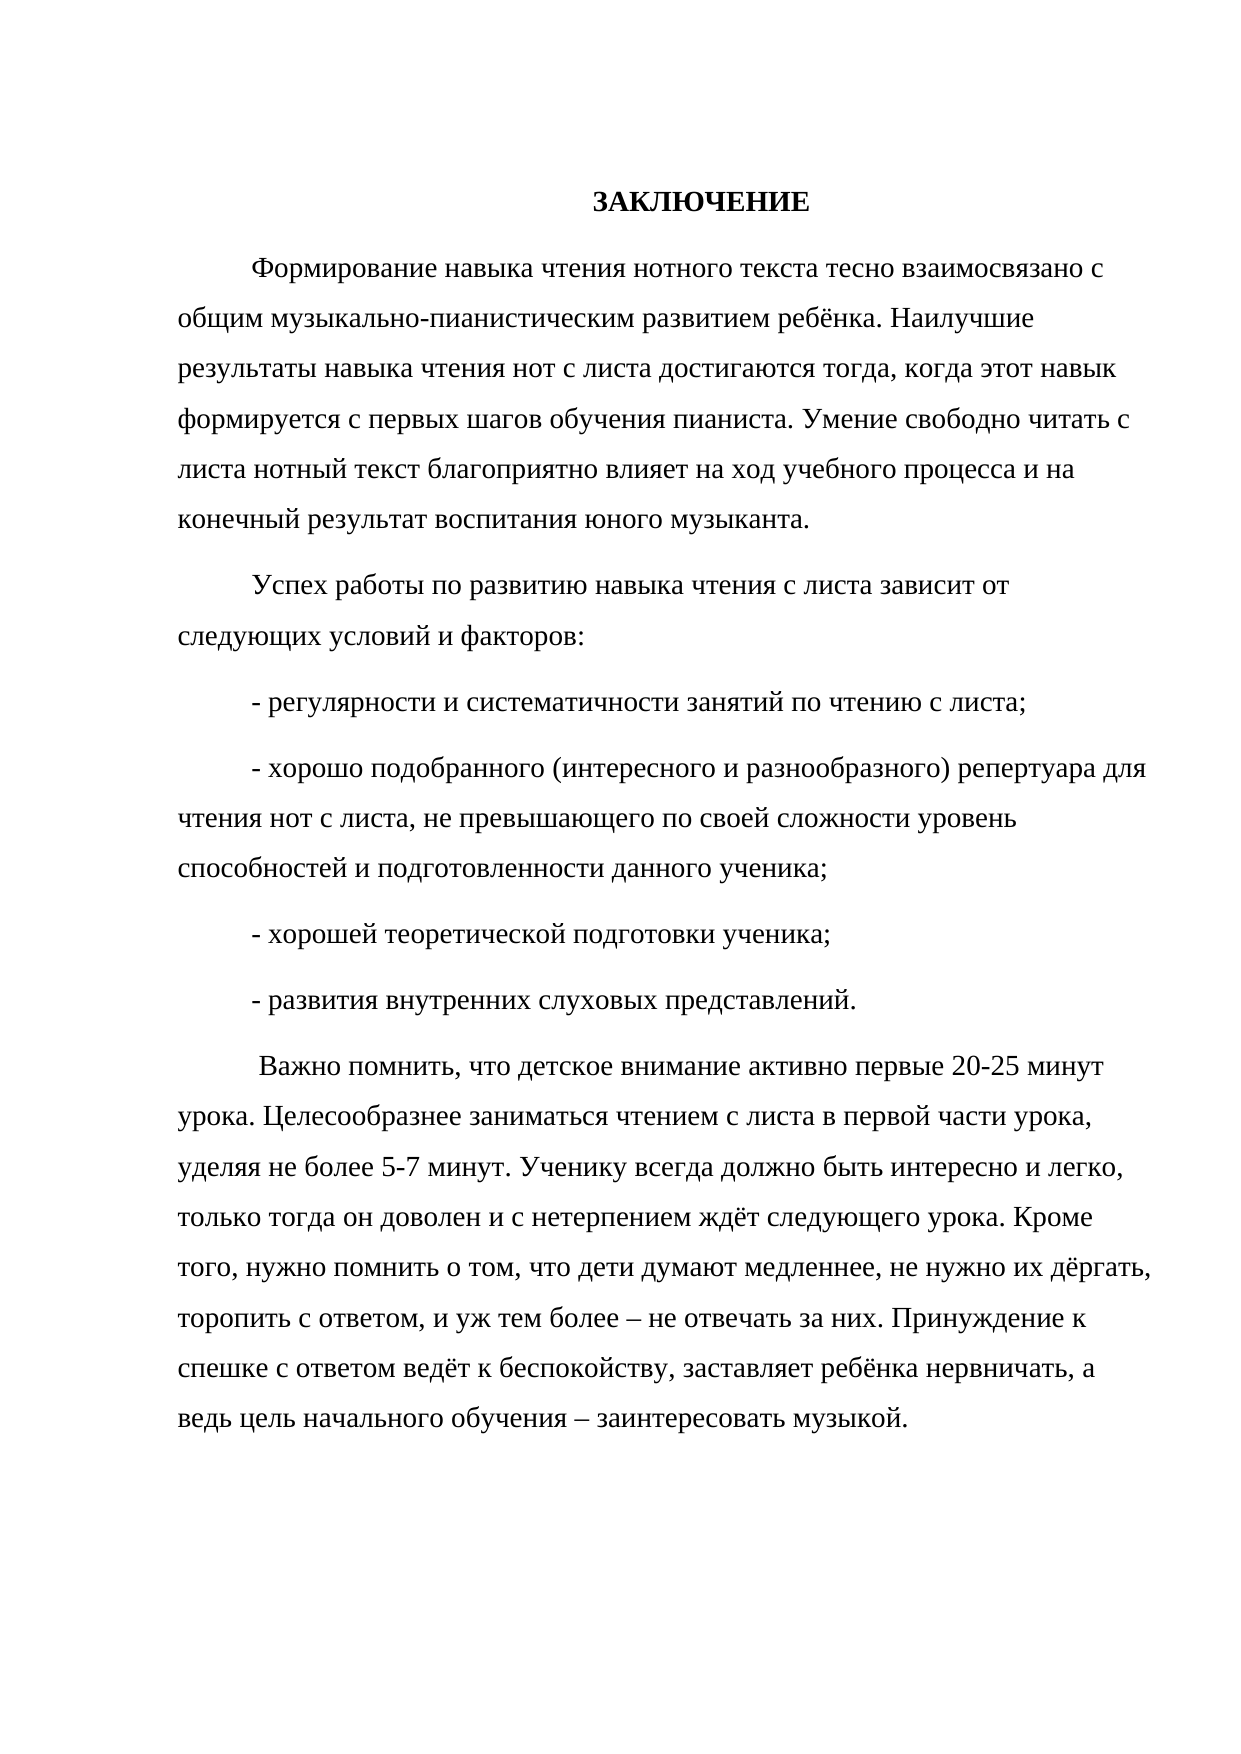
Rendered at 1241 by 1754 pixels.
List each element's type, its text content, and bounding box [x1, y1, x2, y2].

text Успех работы по развитию навыка чтения с листа зависит от следующих условий и факторов: [177, 567, 1152, 651]
text Формирование навыка чтения нотного текста тесно взаимосвязано с общим музыкально-пианистическим развитием ребёнка. Наилучшие результаты навыка чтения нот с листа достигаются тогда, когда этот навык формируется с первых шагов обучения пианиста. Умение свободно читать с листа нотный текст благоприятно влияет на ход учебного процесса и на конечный результат воспитания юного музыканта. [177, 250, 1152, 535]
text - развития внутренних слуховых представлений. [177, 982, 1152, 1016]
text - хорошо подобранного (интересного и разнообразного) репертуара для чтения нот с листа, не превышающего по своей сложности уровень способностей и подготовленности данного ученика; [177, 750, 1152, 884]
text ЗАКЛЮЧЕНИЕ [177, 184, 1152, 218]
text - регулярности и систематичности занятий по чтению с листа; [177, 684, 1152, 717]
text - хорошей теоретической подготовки ученика; [177, 916, 1152, 950]
text Важно помнить, что детское внимание активно первые 20-25 минут урока. Целесообразнее заниматься чтением с листа в первой части урока, уделяя не более 5-7 минут. Ученику всегда должно быть интересно и легко, только тогда он доволен и с нетерпением ждёт следующего урока. Кроме того, нужно помнить о том, что дети думают медленнее, не нужно их дёргать, торопить с ответом, и уж тем более – не отвечать за них. Принуждение к спешке с ответом ведёт к беспокойству, заставляет ребёнка нервничать, а ведь цель начального обучения – заинтересовать музыкой. [177, 1048, 1152, 1434]
